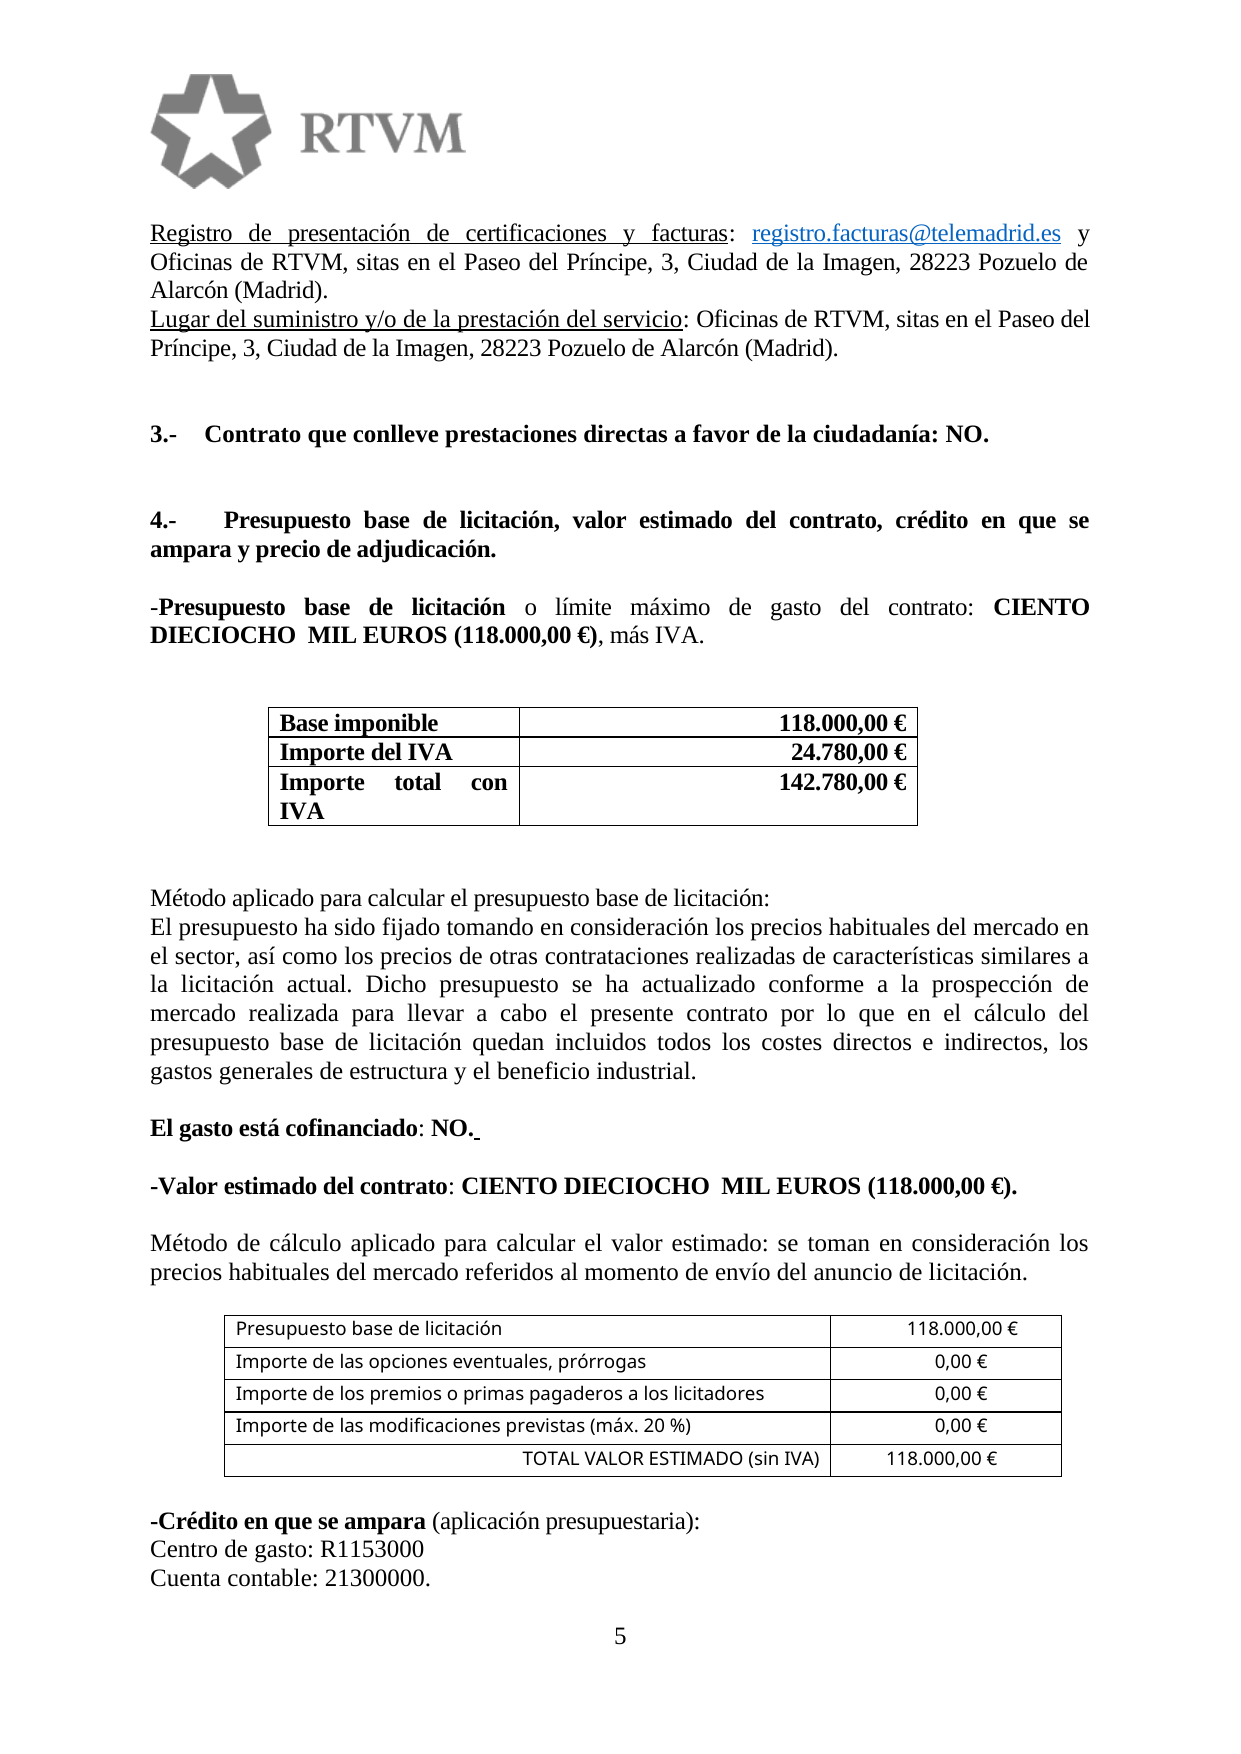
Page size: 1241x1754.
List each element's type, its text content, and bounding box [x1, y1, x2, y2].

text 3.- Contrato que conlleve prestaciones directas a favor de la ciudadanía: NO. [150, 419, 1090, 448]
table_cell 0,00 € [831, 1380, 1061, 1411]
text El presupuesto ha sido fijado tomando en consideración los precios habituales del mercado en el sector, así como los precios de otras contrataciones realizadas de características similares a la licitación actual. Dicho presupuesto se ha actualizado conforme a la prospección de mercado realizada para llevar a cabo el presente contrato por lo que en el cálculo del presupuesto base de licitación quedan incluidos todos los costes directos e indirectos, los gastos generales de estructura y el beneficio industrial. [150, 912, 1090, 1084]
text Cuenta contable: 21300000. [150, 1563, 1090, 1592]
text Centro de gasto: R1153000 [150, 1534, 1090, 1563]
text El gasto está cofinanciado: NO. [150, 1113, 1090, 1142]
table_cell 142.780,00 € [520, 767, 917, 825]
picture [150, 74, 466, 189]
table_header Base imponible [269, 708, 519, 736]
table_cell Importe del IVA [269, 738, 519, 766]
table_header Presupuesto base de licitación [225, 1316, 830, 1347]
text Registro de presentación de certificaciones y facturas: registro.facturas@telemadrid.es y Oficinas de RTVM, sitas en el Paseo del Príncipe, 3, Ciudad de la Imagen, 28223 Pozuelo de Alarcón (Madrid). [150, 218, 1090, 304]
text -Presupuesto base de licitación o límite máximo de gasto del contrato: CIENTO DIECIOCHO MIL EUROS (118.000,00 €), más IVA. [150, 592, 1090, 649]
table_cell 118.000,00 € [831, 1445, 1061, 1476]
text Método aplicado para calcular el presupuesto base de licitación: [150, 883, 1090, 912]
table_cell 24.780,00 € [520, 738, 917, 766]
table_cell Importe total con IVA [269, 767, 519, 825]
table_cell Importe de las modificaciones previstas (máx. 20 %) [225, 1413, 830, 1444]
table_header 118.000,00 € [520, 708, 917, 736]
table_header 118.000,00 € [831, 1316, 1061, 1347]
text Lugar del suministro y/o de la prestación del servicio: Oficinas de RTVM, sitas en el Paseo del Príncipe, 3, Ciudad de la Imagen, 28223 Pozuelo de Alarcón (Madrid). [150, 304, 1090, 362]
table_cell 0,00 € [831, 1413, 1061, 1444]
table_cell Importe de los premios o primas pagaderos a los licitadores [225, 1380, 830, 1411]
table_cell TOTAL VALOR ESTIMADO (sin IVA) [225, 1445, 830, 1476]
table_cell Importe de las opciones eventuales, prórrogas [225, 1348, 830, 1379]
table_cell 0,00 € [831, 1348, 1061, 1379]
text 4.- Presupuesto base de licitación, valor estimado del contrato, crédito en que se ampara y precio de adjudicación. [150, 505, 1090, 563]
text Método de cálculo aplicado para calcular el valor estimado: se toman en consideración los precios habituales del mercado referidos al momento de envío del anuncio de licitación. [150, 1228, 1090, 1286]
text -Crédito en que se ampara (aplicación presupuestaria): [150, 1506, 1090, 1534]
text -Valor estimado del contrato: CIENTO DIECIOCHO MIL EUROS (118.000,00 €). [150, 1171, 1090, 1199]
